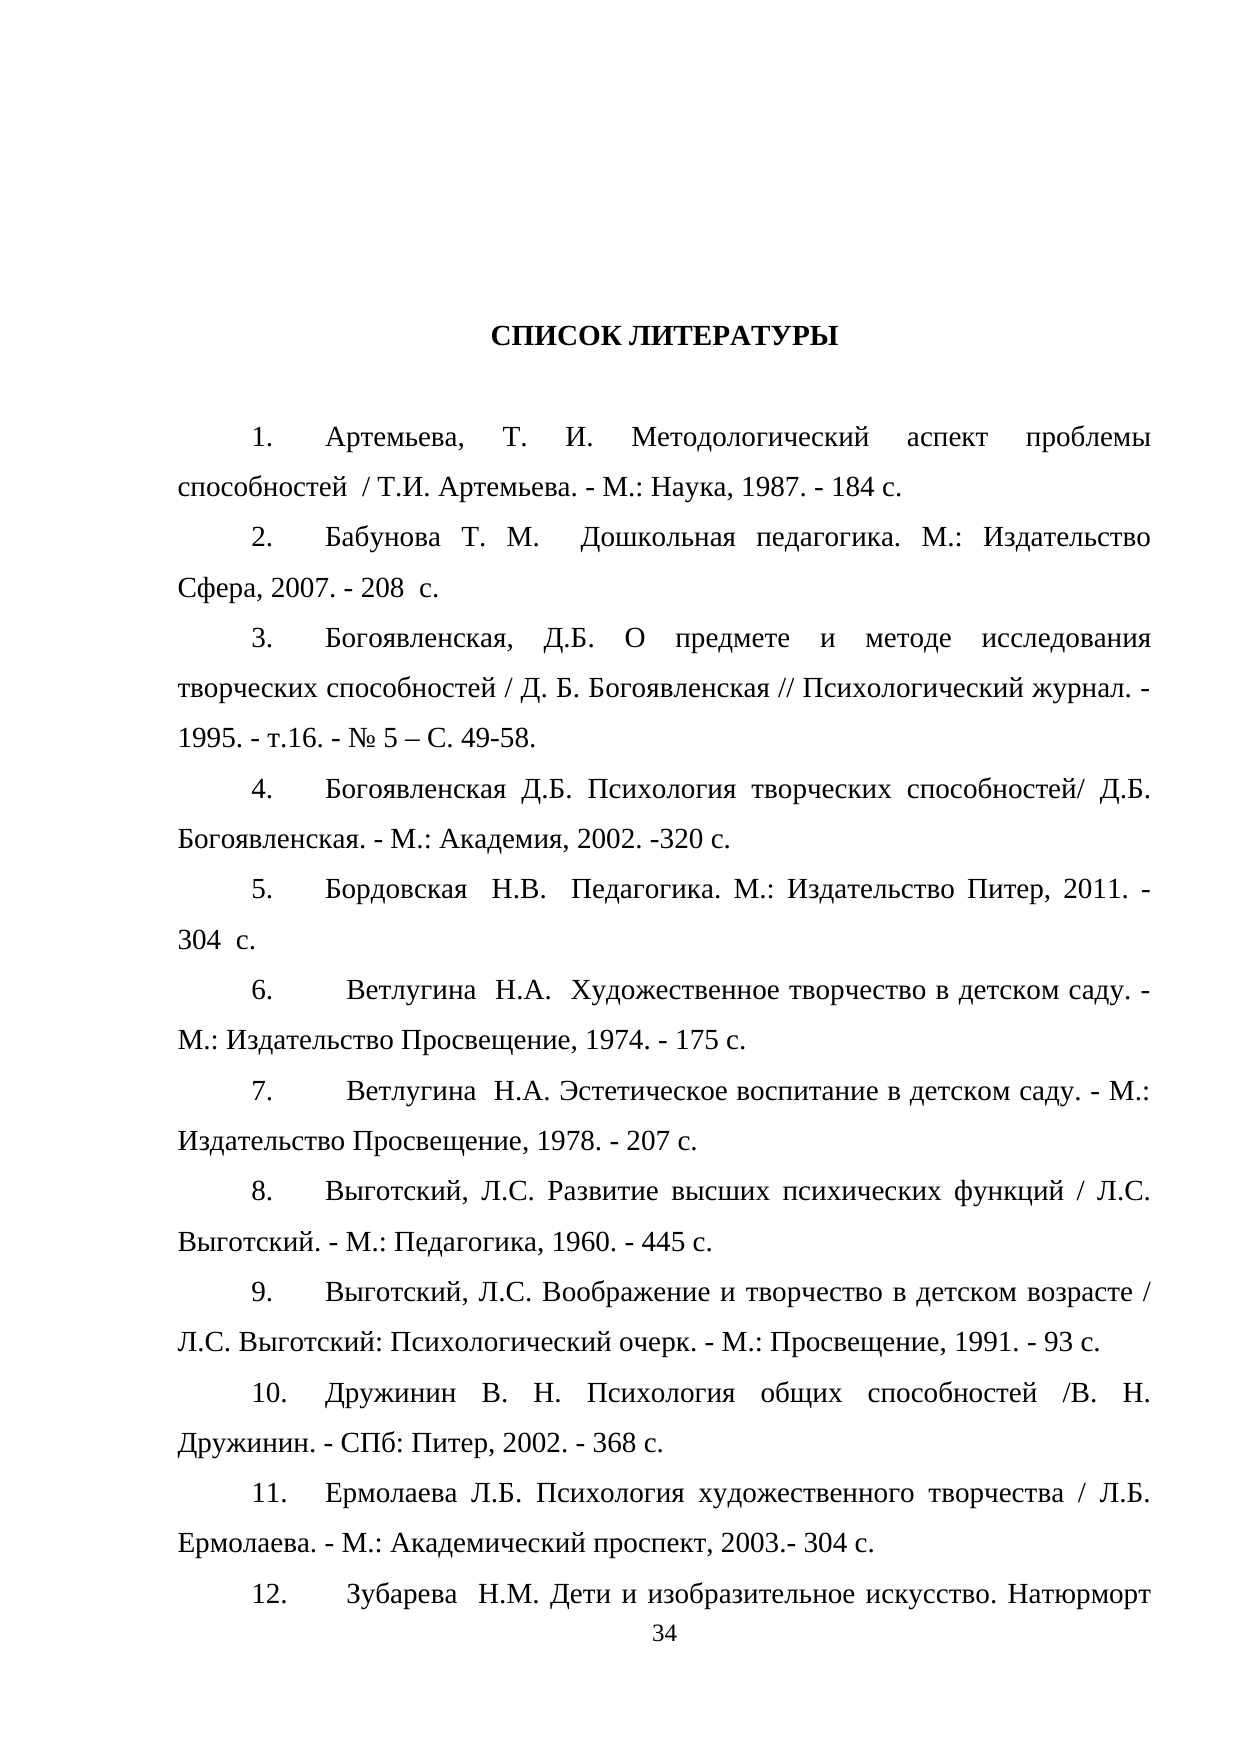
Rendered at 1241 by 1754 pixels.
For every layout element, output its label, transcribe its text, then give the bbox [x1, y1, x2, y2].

list Бордовская Н.В. Педагогика. М.: Издательство Питер, 2011. - 304 с. [177, 872, 1152, 955]
list Ветлугина Н.А. Художественное творчество в детском саду. - М.: Издательство Просвещение, 1974. - 175 с. [177, 972, 1152, 1056]
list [177, 1576, 1152, 1609]
list Выготский, Л.С. Воображение и творчество в детском возрасте / Л.С. Выготский: Психологический очерк. - М.: Просвещение, 1991. - 93 с. [177, 1274, 1152, 1358]
list Дружинин В. Н. Психология общих способностей /В. Н. Дружинин. - СПб: Питер, 2002. - 368 с. [177, 1375, 1152, 1458]
list Богоявленская, Д.Б. О предмете и методе исследования творческих способностей / Д. Б. Богоявленская // Психологический журнал. - 1995. - т.16. - № 5 – С. 49-58. [177, 620, 1152, 754]
list Бабунова Т. М. Дошкольная педагогика. М.: Издательство Сфера, 2007. - 208 с. [177, 519, 1152, 603]
text СПИСОК ЛИТЕРАТУРЫ [177, 318, 1152, 352]
list Ермолаева Л.Б. Психология художественного творчества / Л.Б. Ермолаева. - М.: Академический проспект, 2003.- 304 с. [177, 1475, 1152, 1559]
list Богоявленская Д.Б. Психология творческих способностей/ Д.Б. Богоявленская. - М.: Академия, 2002. -320 с. [177, 771, 1152, 855]
list Артемьева, Т. И. Методологический аспект проблемы способностей / Т.И. Артемьева. - М.: Наука, 1987. - 184 с. [177, 419, 1152, 503]
list Ветлугина Н.А. Эстетическое воспитание в детском саду. - М.: Издательство Просвещение, 1978. - 207 с. [177, 1073, 1152, 1157]
list Выготский, Л.С. Развитие высших психических функций / Л.С. Выготский. - М.: Педагогика, 1960. - 445 с. [177, 1173, 1152, 1257]
